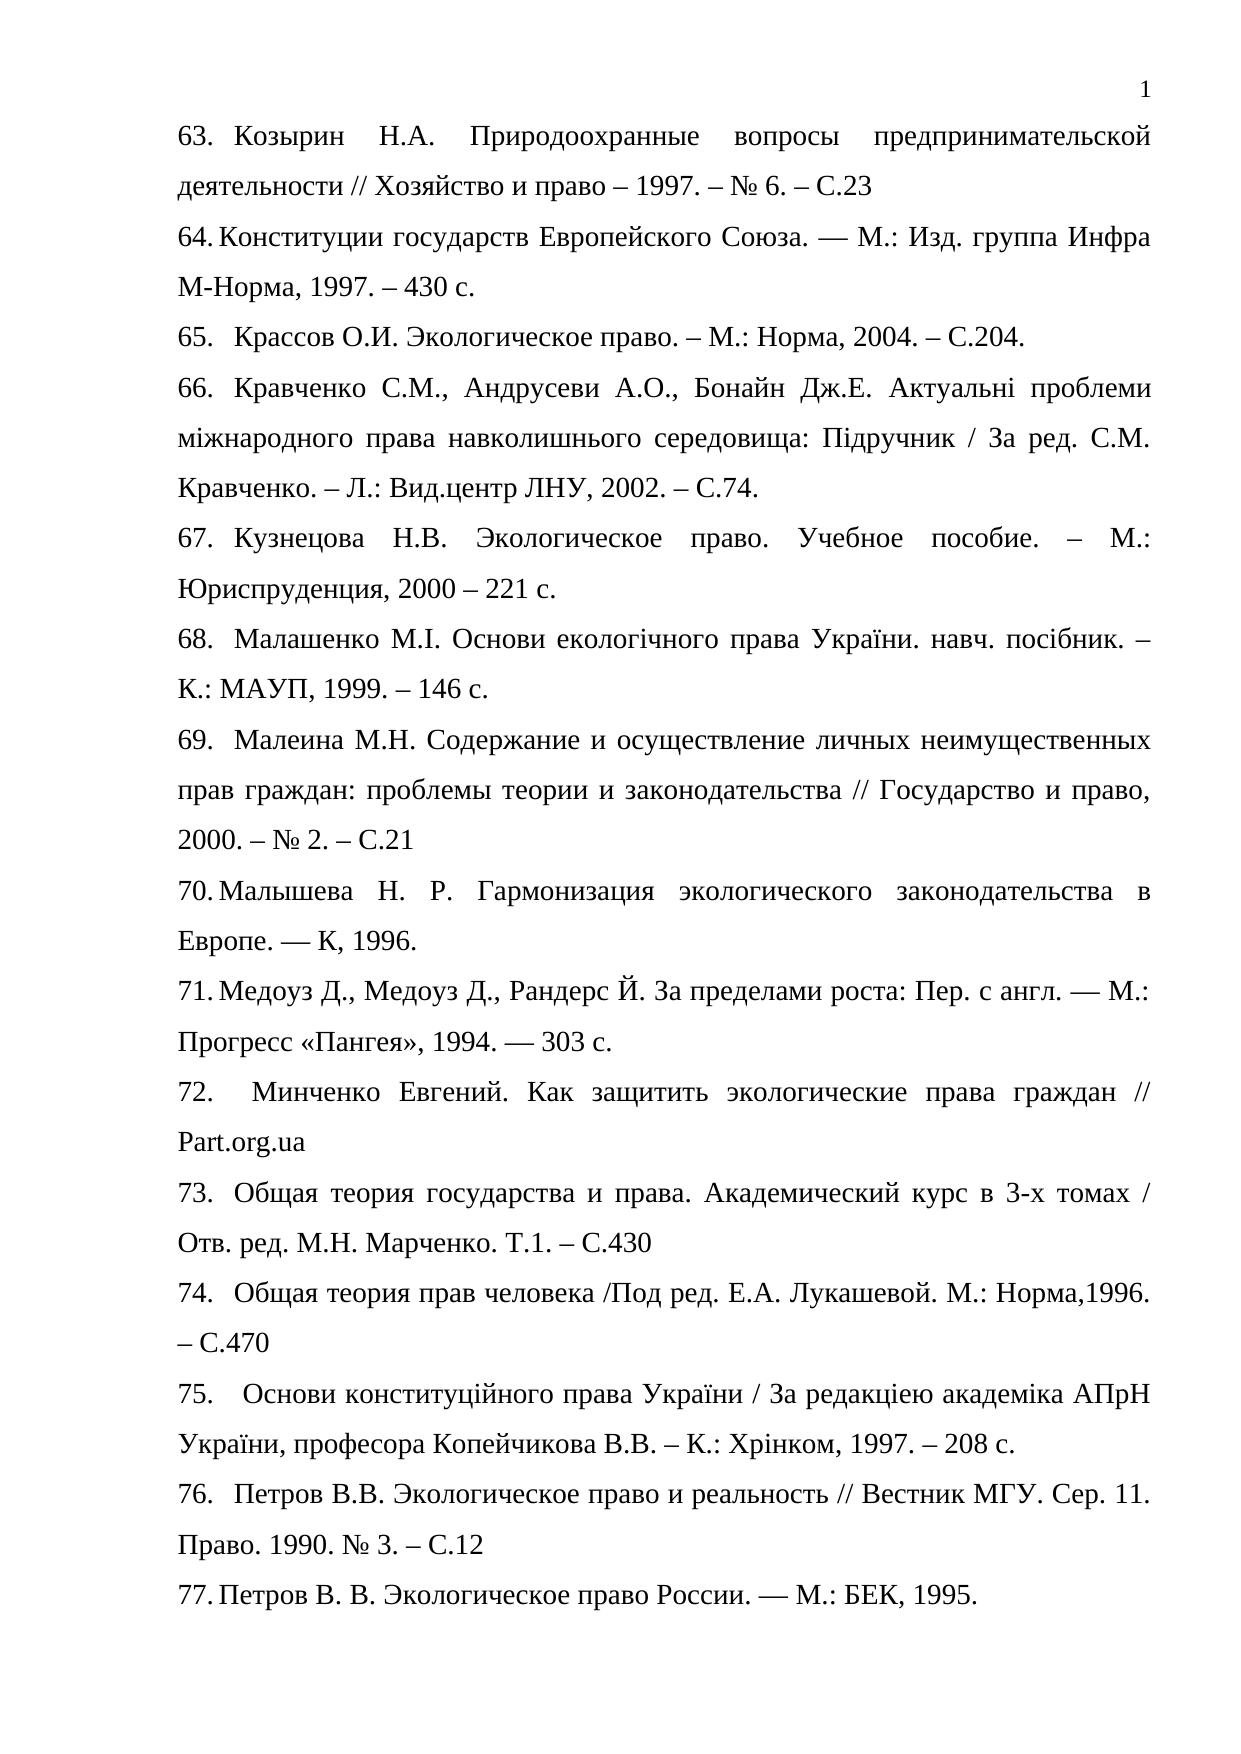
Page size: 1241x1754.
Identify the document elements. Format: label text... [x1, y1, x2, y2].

list Общая теория прав человека /Под ред. Е.А. Лукашевой. М.: Норма,1996. – С.470 [177, 1275, 1152, 1359]
list Петров В.В. Экологическое право и реальность // Вестник МГУ. Сер. 11. Право. 1990. № 3. – С.12 [177, 1477, 1152, 1560]
list Медоуз Д., Медоуз Д., Рандерс Й. За пределами роста: Пер. с англ. — М.: Прогресс «Пангея», 1994. — 303 с. [177, 973, 1152, 1057]
list Минченко Евгений. Как защитить экологические права граждан // Part.org.ua [177, 1074, 1152, 1158]
list Малашенко М.І. Основи екологічного права України. навч. посібник. – К.: МАУП, 1999. – 146 с. [177, 621, 1152, 705]
list Петров В. В. Экологическое право России. — M.: БЕК, 1995. [177, 1577, 1152, 1611]
list Козырин Н.А. Природоохранные вопросы предпринимательской деятельности // Хозяйство и право – 1997. – № 6. – С.23 [177, 118, 1152, 202]
list Малеина М.Н. Содержание и осуществление личных неимущественных прав граждан: проблемы теории и законодательства // Государство и право, 2000. – № 2. – С.21 [177, 722, 1152, 856]
list Крассов О.И. Экологическое право. – М.: Норма, 2004. – С.204. [177, 319, 1152, 353]
list Конституции государств Европейского Союза. — М.: Изд. группа Инфра М-Норма, 1997. – 430 c. [177, 219, 1152, 303]
list Общая теория государства и права. Академический курс в 3-х томах / Отв. ред. М.Н. Марченко. Т.1. – С.430 [177, 1175, 1152, 1258]
list Основи конституційного права України / За редакціею академіка АПрН України, професора Копейчикова В.В. – К.: Хрінком, 1997. – 208 с. [177, 1376, 1152, 1460]
list Малышева Н. Р. Гармонизация экологического законодательства в Европе. — К, 1996. [177, 873, 1152, 957]
list Кравченко С.М., Андрусеви А.О., Бонайн Дж.Е. Актуальні проблеми міжнародного права навколишнього середовища: Підручник / За ред. С.М. Кравченко. – Л.: Вид.центр ЛНУ, 2002. – С.74. [177, 370, 1152, 504]
list Кузнецова Н.В. Экологическое право. Учебное пособие. – М.: Юриспруденция, 2000 – 221 с. [177, 521, 1152, 604]
